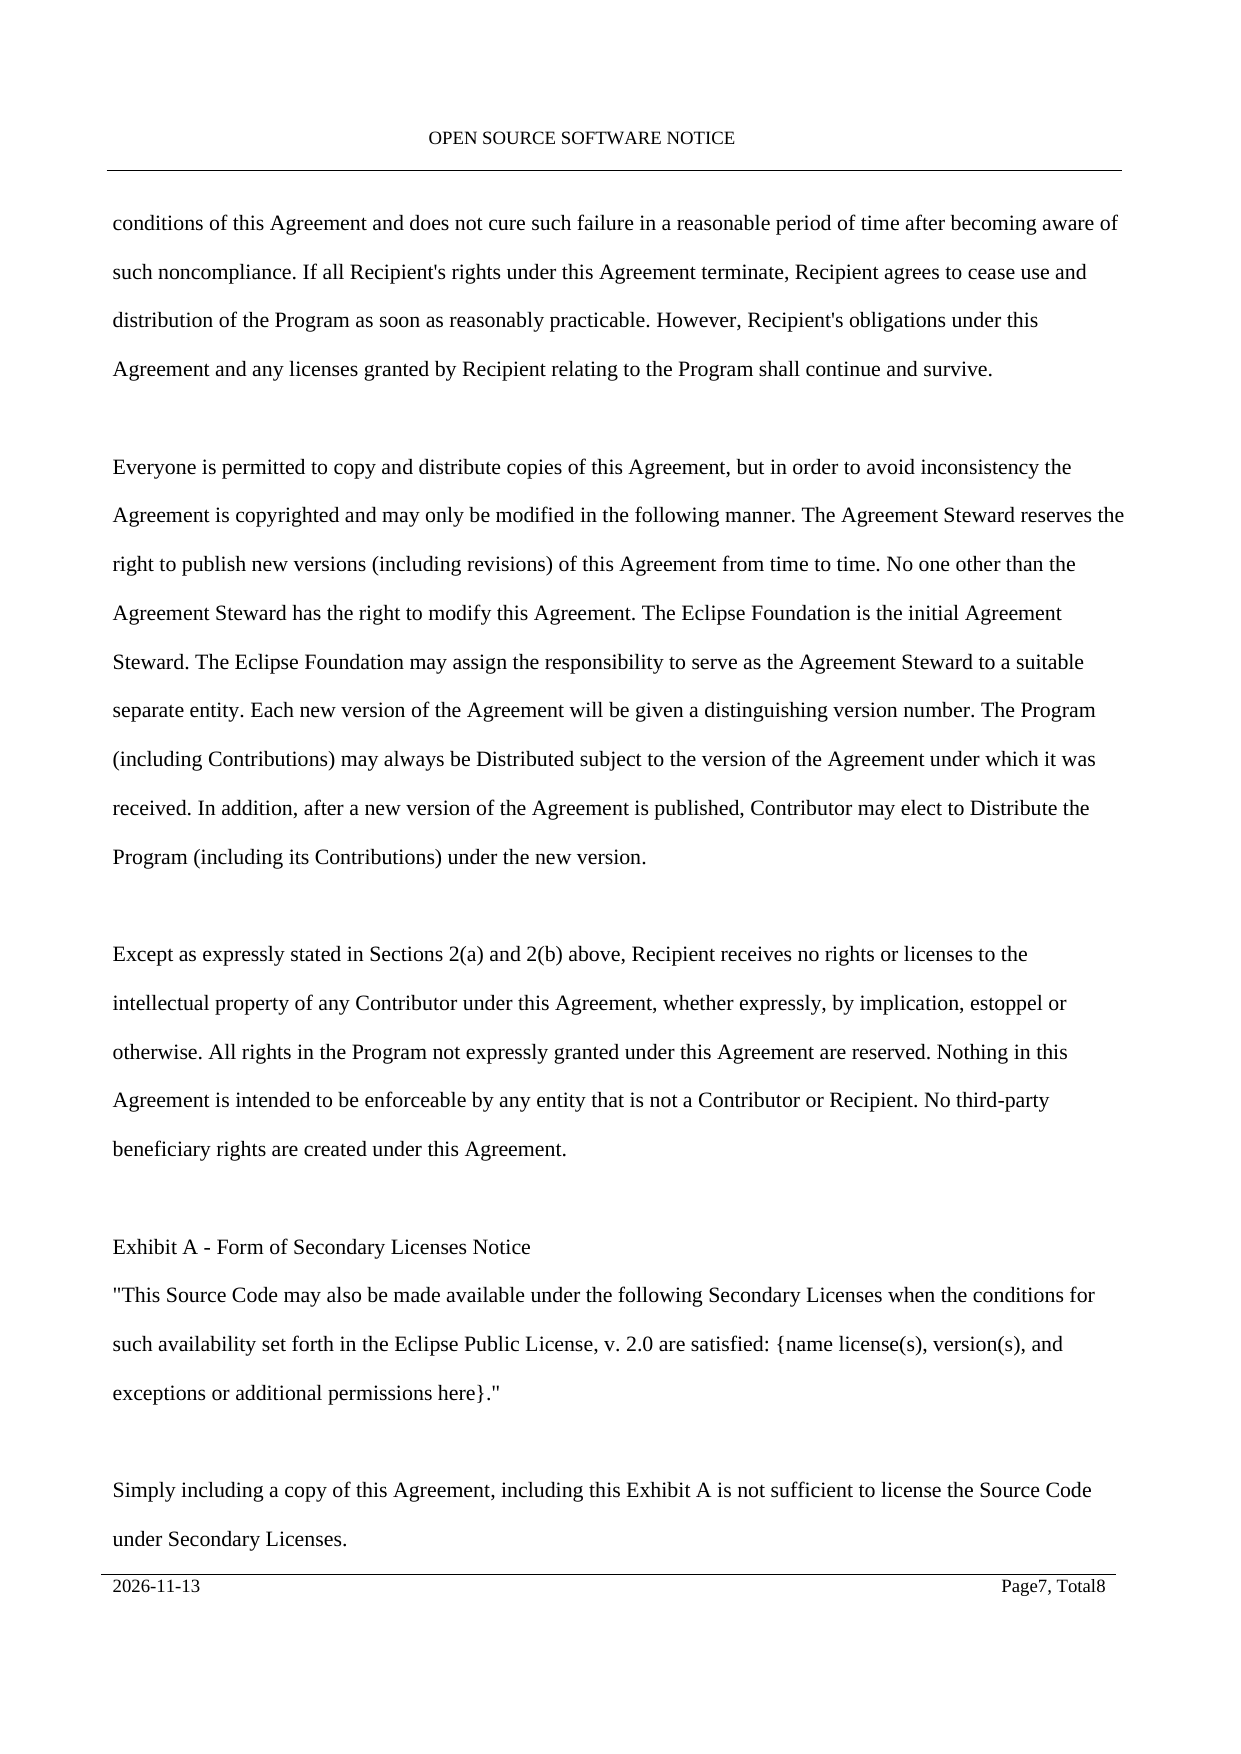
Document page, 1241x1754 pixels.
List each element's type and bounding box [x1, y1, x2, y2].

text [112, 206, 1128, 1555]
